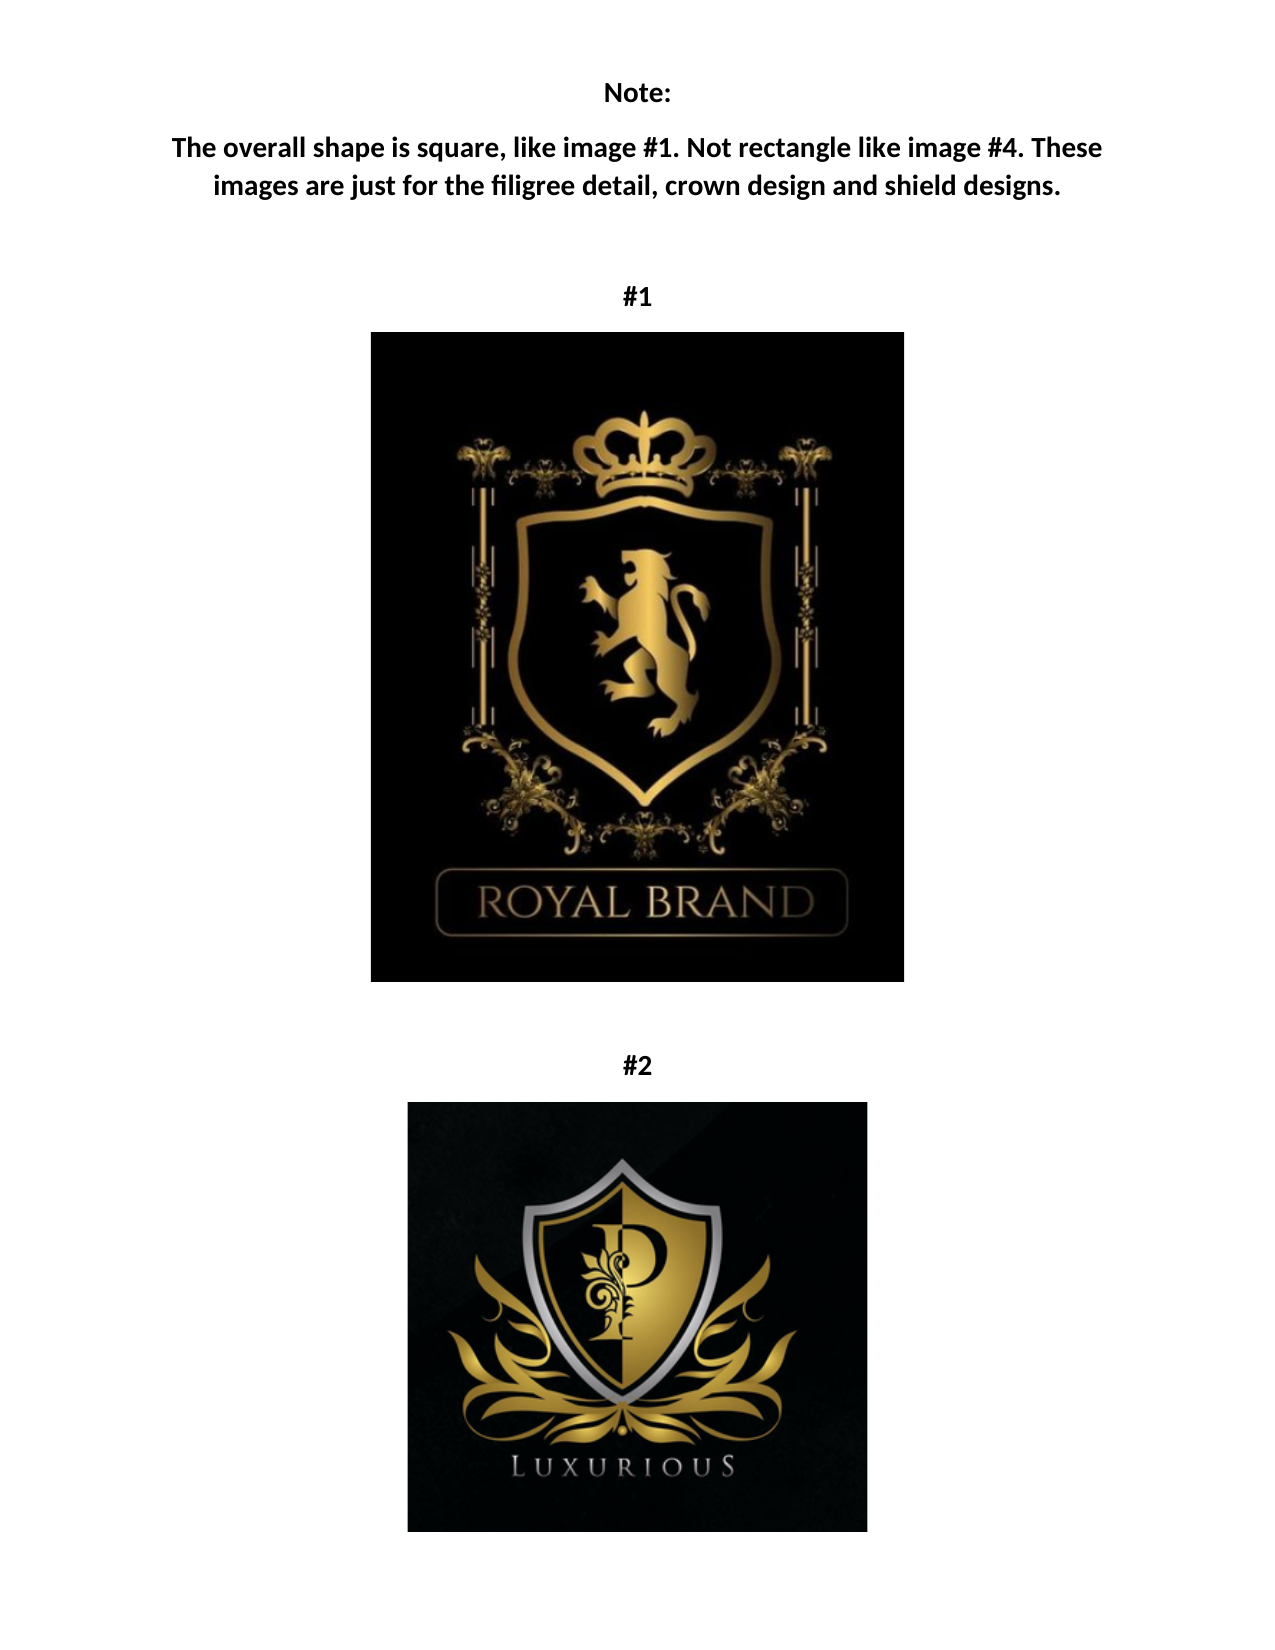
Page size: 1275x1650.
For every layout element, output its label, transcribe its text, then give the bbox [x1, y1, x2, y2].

text Note: [150, 74, 1125, 109]
text #1 [150, 278, 1125, 313]
text #2 [150, 1047, 1125, 1082]
picture [407, 1102, 868, 1532]
picture [370, 332, 905, 982]
text The overall shape is square, like image #1. Not rectangle like image #4. These images are just for the filigree detail, crown design and shield designs. [150, 129, 1125, 203]
